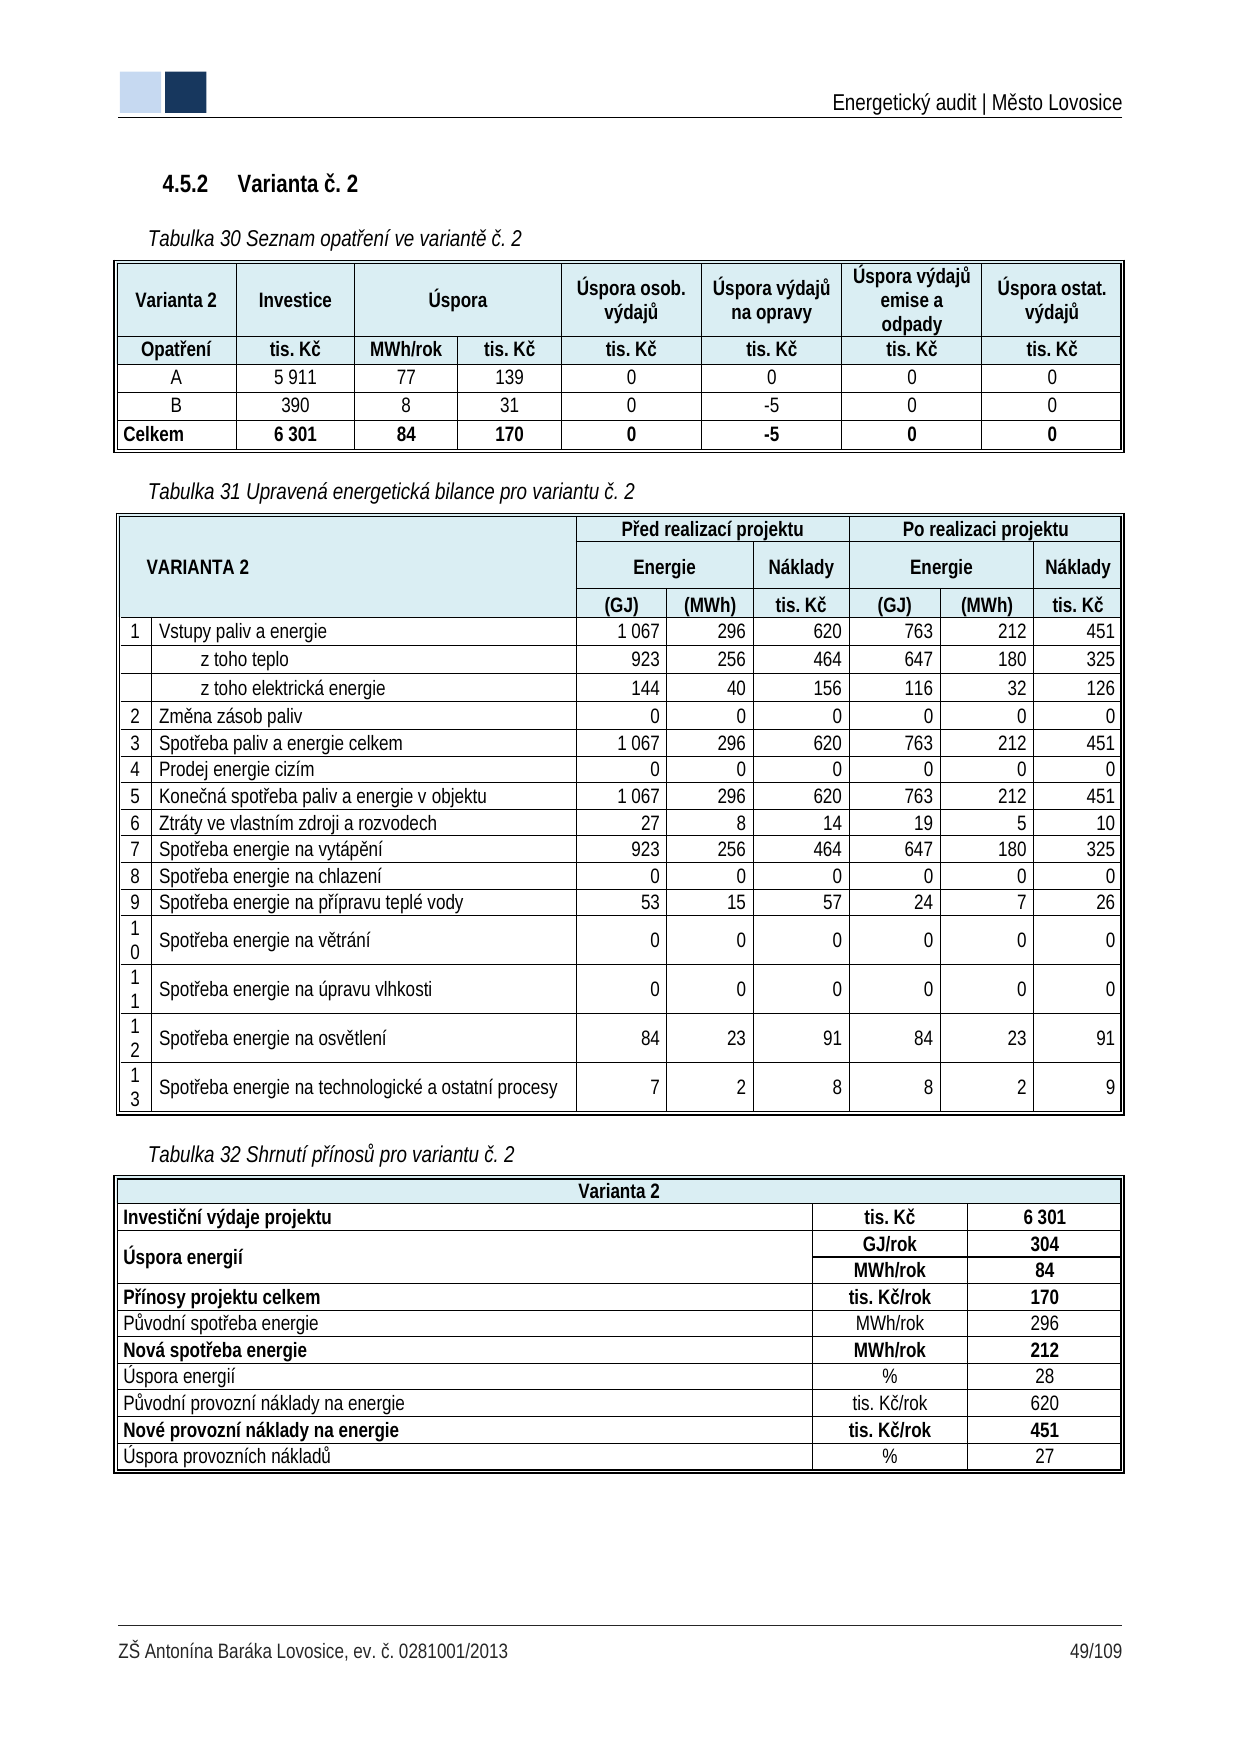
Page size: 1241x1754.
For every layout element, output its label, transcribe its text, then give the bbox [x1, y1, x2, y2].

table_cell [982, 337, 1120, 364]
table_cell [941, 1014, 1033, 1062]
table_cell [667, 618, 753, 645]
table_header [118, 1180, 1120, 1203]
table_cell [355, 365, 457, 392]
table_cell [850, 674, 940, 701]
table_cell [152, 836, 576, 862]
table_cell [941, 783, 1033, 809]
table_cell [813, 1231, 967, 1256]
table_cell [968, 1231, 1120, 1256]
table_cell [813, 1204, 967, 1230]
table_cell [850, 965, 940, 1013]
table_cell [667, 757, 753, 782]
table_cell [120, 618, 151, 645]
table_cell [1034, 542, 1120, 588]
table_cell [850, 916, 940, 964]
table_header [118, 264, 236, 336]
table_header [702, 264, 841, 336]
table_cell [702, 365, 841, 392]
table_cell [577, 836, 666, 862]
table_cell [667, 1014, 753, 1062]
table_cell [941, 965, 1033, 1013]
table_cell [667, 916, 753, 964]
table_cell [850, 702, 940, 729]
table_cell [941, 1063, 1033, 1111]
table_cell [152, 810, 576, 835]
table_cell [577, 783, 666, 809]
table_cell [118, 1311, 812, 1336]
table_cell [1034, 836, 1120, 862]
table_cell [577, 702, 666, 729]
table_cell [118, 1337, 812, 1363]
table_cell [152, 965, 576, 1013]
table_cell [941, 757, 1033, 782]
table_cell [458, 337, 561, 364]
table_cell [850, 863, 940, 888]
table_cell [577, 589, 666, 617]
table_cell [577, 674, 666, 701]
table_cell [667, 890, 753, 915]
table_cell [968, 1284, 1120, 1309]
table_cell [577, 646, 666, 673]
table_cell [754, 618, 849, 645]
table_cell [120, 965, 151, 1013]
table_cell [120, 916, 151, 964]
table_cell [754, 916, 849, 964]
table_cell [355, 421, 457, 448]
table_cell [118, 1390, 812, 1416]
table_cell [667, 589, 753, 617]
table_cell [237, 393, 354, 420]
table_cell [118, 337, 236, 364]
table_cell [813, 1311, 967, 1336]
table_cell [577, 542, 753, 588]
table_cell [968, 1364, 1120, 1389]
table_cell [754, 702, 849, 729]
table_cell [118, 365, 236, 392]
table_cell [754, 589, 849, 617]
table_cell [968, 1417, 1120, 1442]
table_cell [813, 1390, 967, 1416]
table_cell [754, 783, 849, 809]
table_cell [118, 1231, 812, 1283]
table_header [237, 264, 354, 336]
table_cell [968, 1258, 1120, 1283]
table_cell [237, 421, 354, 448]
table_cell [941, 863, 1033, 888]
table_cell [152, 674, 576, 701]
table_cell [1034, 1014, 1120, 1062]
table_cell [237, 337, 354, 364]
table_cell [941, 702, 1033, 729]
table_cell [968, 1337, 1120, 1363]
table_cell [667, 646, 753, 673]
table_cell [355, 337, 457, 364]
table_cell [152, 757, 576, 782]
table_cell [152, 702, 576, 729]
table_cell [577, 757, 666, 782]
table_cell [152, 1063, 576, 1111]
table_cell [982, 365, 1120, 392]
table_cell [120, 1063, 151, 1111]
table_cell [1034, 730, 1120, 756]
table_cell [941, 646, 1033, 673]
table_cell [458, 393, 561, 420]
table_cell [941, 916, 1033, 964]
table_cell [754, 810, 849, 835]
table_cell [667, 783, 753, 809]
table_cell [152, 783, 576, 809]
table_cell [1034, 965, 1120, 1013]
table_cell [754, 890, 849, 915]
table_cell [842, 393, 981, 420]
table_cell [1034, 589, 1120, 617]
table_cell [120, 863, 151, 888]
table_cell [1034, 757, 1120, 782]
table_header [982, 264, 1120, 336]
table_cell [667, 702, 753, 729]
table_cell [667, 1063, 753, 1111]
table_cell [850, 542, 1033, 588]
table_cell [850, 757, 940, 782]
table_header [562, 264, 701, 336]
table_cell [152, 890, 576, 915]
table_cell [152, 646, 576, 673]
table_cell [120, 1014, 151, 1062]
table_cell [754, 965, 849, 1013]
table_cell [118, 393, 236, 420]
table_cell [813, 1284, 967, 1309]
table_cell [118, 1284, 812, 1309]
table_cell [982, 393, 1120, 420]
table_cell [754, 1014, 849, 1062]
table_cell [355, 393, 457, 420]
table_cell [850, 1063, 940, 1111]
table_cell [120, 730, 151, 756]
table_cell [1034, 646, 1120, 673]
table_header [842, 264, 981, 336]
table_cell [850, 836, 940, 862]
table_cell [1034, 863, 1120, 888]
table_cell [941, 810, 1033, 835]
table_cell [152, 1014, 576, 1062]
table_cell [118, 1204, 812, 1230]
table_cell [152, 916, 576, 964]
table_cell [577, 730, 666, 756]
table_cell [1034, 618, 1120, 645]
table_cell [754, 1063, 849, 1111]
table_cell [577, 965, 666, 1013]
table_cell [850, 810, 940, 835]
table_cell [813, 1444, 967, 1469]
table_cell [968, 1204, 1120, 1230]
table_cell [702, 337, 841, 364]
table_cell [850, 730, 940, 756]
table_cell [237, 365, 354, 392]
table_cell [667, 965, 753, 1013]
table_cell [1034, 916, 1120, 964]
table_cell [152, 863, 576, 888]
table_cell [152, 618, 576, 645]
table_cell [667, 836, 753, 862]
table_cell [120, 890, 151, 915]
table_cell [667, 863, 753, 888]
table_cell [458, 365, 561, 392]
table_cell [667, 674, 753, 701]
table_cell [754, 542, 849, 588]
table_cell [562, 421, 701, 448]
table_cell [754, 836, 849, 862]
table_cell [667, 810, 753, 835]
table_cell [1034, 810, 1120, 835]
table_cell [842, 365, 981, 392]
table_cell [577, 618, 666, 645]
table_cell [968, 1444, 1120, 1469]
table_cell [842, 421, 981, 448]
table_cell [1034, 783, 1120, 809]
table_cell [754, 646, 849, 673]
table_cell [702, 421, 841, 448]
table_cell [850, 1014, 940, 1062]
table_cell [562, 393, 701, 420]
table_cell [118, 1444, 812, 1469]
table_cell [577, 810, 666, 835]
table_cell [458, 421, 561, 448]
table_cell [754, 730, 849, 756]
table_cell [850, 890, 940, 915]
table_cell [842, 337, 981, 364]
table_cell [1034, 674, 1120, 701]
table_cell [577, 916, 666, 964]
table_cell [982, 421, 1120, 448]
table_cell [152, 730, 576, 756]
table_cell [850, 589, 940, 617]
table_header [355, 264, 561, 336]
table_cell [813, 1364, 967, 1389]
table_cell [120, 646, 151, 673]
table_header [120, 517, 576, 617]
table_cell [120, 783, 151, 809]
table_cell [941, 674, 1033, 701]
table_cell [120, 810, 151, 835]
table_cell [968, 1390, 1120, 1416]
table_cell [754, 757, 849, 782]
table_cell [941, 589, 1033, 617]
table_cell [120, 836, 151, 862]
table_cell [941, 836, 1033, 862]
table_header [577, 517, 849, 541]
subtitle Varianta č. 2 [162, 169, 1122, 197]
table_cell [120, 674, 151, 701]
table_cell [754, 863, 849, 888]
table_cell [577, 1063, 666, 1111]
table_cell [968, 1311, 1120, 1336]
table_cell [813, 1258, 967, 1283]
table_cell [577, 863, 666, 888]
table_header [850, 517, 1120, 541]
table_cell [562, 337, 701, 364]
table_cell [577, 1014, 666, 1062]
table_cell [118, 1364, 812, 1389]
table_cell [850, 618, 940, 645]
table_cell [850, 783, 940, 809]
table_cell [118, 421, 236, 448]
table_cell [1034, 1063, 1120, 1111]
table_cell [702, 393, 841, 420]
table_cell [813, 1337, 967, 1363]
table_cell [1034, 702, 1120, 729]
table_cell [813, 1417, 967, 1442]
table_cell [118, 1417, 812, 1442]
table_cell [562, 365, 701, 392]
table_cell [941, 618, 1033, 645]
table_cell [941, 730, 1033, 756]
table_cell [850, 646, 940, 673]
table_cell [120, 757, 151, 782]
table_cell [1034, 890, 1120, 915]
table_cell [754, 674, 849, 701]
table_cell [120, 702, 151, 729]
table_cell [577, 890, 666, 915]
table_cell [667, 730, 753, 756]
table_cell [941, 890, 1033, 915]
